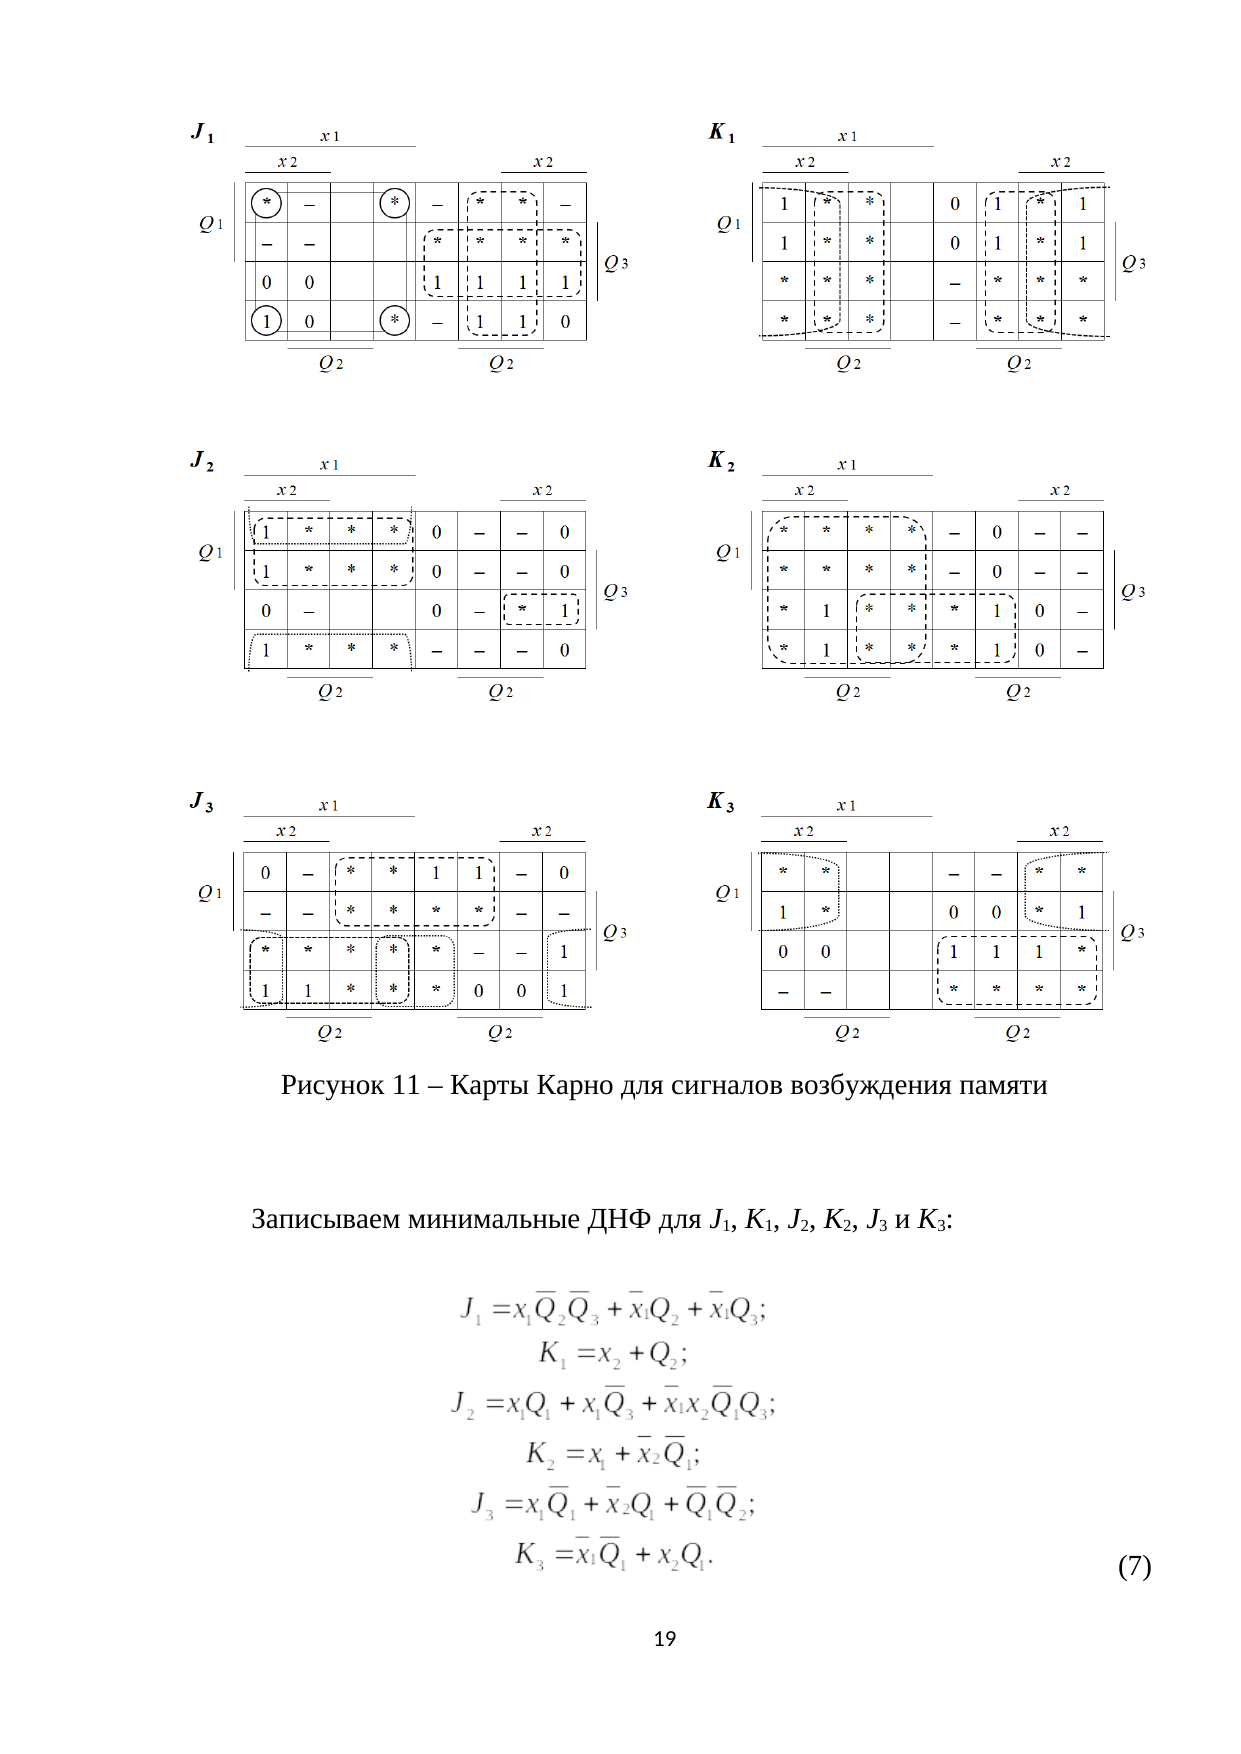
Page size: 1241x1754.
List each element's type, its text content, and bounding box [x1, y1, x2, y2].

text Записываем минимальные ДНФ для J1, K1, J2, K2, J3 и K3: [177, 1202, 1152, 1235]
text (7) [177, 1286, 1152, 1582]
text Рисунок 11 – Карты Карно для сигналов возбуждения памяти [177, 1067, 1152, 1101]
picture [179, 118, 1150, 1054]
